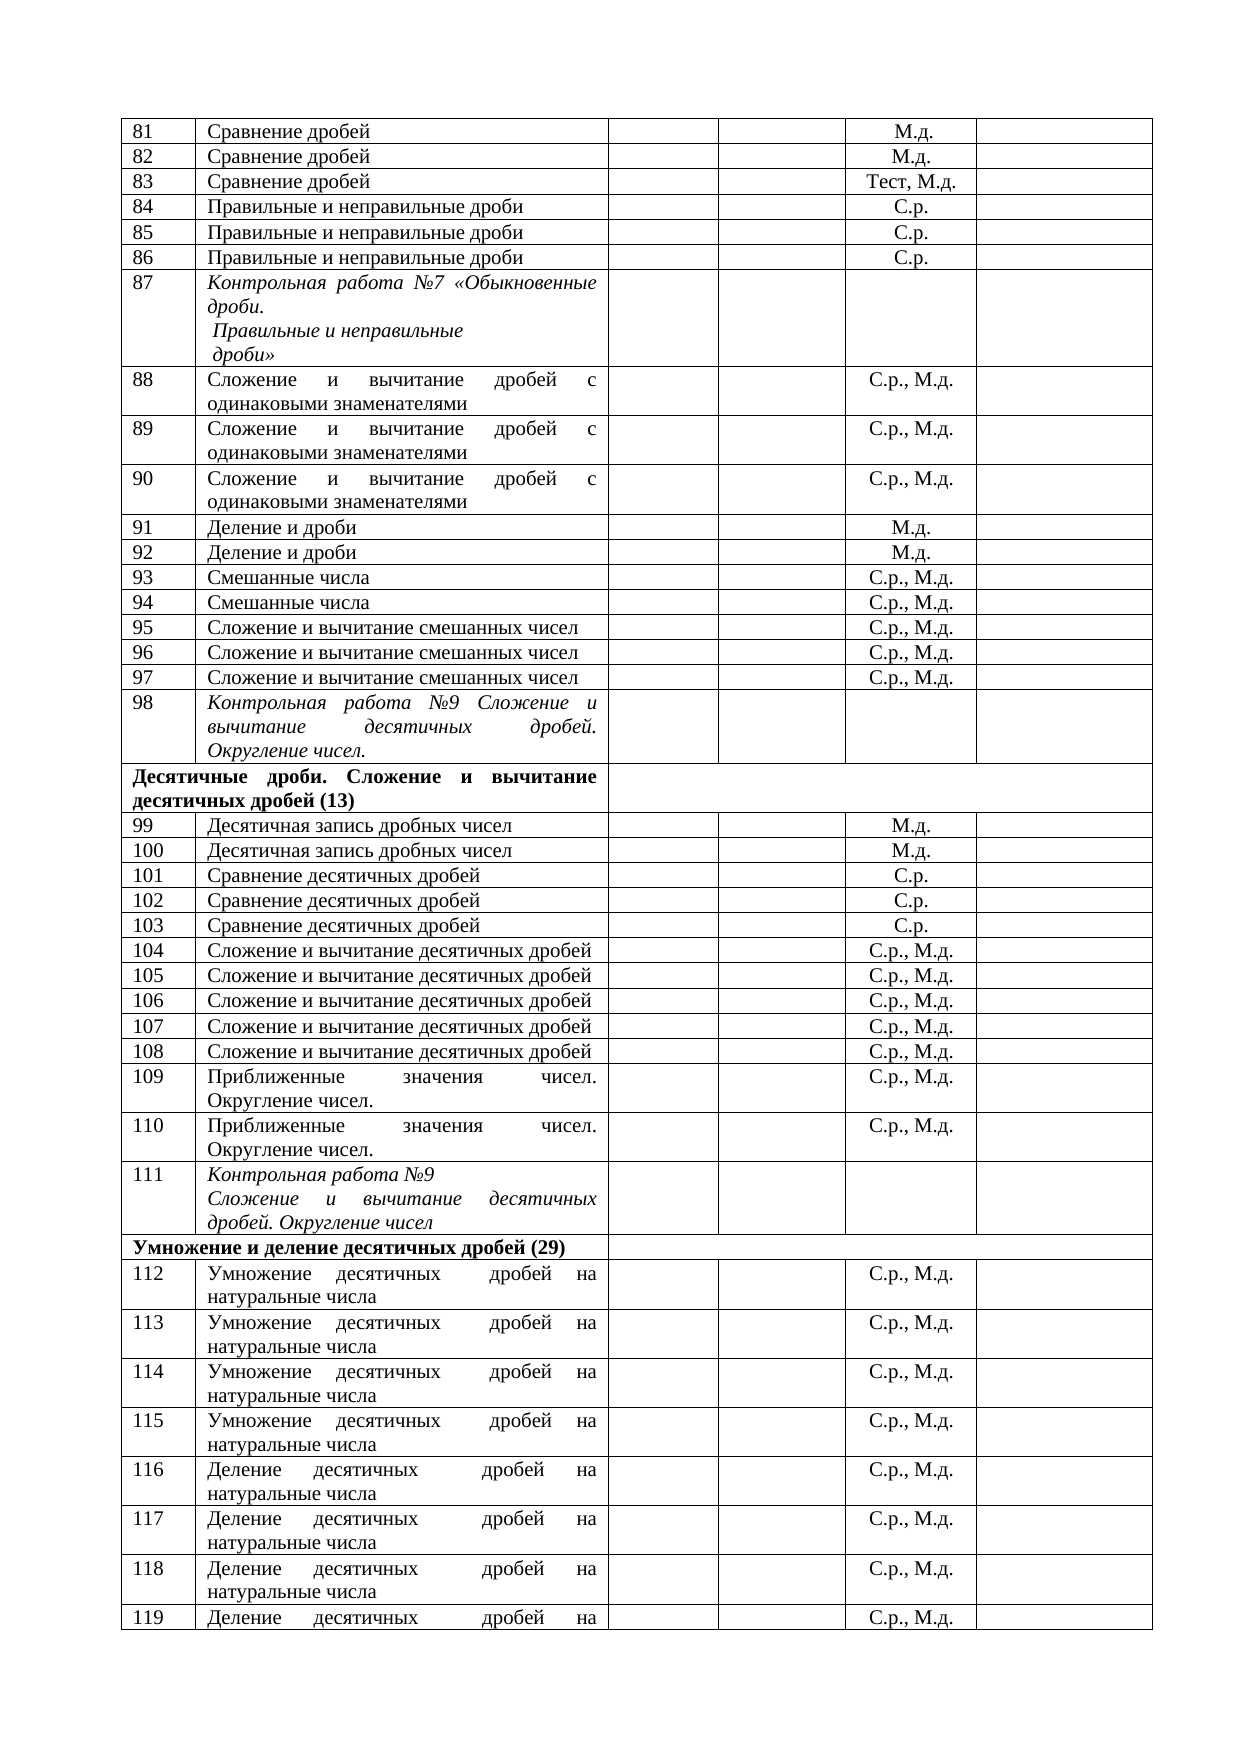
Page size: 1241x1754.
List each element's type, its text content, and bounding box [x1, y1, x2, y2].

table_cell С.р., М.д. [846, 367, 976, 415]
table_cell С.р., М.д. [846, 938, 976, 962]
table_cell [977, 119, 1152, 143]
table_cell Десятичная запись дробных чисел [196, 813, 608, 837]
table_cell [609, 1555, 718, 1603]
table_cell [719, 1310, 845, 1358]
table_cell 119 [122, 1605, 195, 1629]
table_cell [609, 665, 718, 689]
table_cell [977, 1162, 1152, 1234]
table_cell Деление десятичных дробей на натуральные числа [196, 1457, 608, 1505]
table_cell [719, 938, 845, 962]
table_cell [719, 888, 845, 912]
table_cell [609, 515, 718, 539]
table_cell [609, 1162, 718, 1234]
table_cell 106 [122, 989, 195, 1012]
table_cell Сравнение десятичных дробей [196, 888, 608, 912]
table_cell 105 [122, 963, 195, 987]
table_cell 92 [122, 540, 195, 564]
table_cell [977, 220, 1152, 244]
table_cell [609, 1310, 718, 1358]
table_cell [846, 690, 976, 762]
table_cell [977, 1260, 1152, 1308]
table_cell Сравнение дробей [196, 144, 608, 168]
table_cell Умножение десятичных дробей на натуральные числа [196, 1359, 608, 1407]
table_cell 99 [122, 813, 195, 837]
table_cell С.р., М.д. [846, 665, 976, 689]
table_cell Сложение и вычитание десятичных дробей [196, 938, 608, 962]
table_cell 102 [122, 888, 195, 912]
table_cell [977, 515, 1152, 539]
table_cell [609, 1359, 718, 1407]
table_cell [719, 465, 845, 513]
table_cell 86 [122, 245, 195, 269]
table_cell [719, 963, 845, 987]
table_cell 81 [122, 119, 195, 143]
table_cell [977, 270, 1152, 366]
table_cell [977, 416, 1152, 464]
table_cell 90 [122, 465, 195, 513]
table_cell [977, 565, 1152, 589]
table_cell С.р. [846, 913, 976, 937]
table_cell С.р., М.д. [846, 640, 976, 664]
table_cell М.д. [846, 540, 976, 564]
table_cell [609, 863, 718, 887]
table_cell Сложение и вычитание смешанных чисел [196, 640, 608, 664]
table_cell [977, 665, 1152, 689]
table_cell 89 [122, 416, 195, 464]
table_cell Умножение десятичных дробей на натуральные числа [196, 1310, 608, 1358]
table_cell 96 [122, 640, 195, 664]
table_cell Сложение и вычитание десятичных дробей [196, 1039, 608, 1063]
table_cell [977, 1605, 1152, 1629]
table_cell [977, 838, 1152, 862]
table_cell Тест, М.д. [846, 169, 976, 193]
table_cell Правильные и неправильные дроби [196, 195, 608, 218]
table_cell С.р., М.д. [846, 1064, 976, 1112]
table_cell [609, 813, 718, 837]
table_cell Контрольная работа №7 «Обыкновенные дроби. Правильные и неправильные дроби» [196, 270, 608, 366]
table_cell [609, 144, 718, 168]
table_cell [609, 245, 718, 269]
table_cell [719, 144, 845, 168]
table_cell 116 [122, 1457, 195, 1505]
table_cell 107 [122, 1014, 195, 1038]
table_cell [977, 690, 1152, 762]
table_cell С.р., М.д. [846, 416, 976, 464]
table_cell 88 [122, 367, 195, 415]
table_cell [609, 590, 718, 614]
table_cell 93 [122, 565, 195, 589]
table_cell [609, 913, 718, 937]
table_cell [719, 1014, 845, 1038]
table_cell [977, 245, 1152, 269]
table_cell [977, 144, 1152, 168]
table_cell Деление и дроби [196, 540, 608, 564]
table_cell Контрольная работа №9 Сложение и вычитание десятичных дробей. Округление чисел [196, 1162, 608, 1234]
table_cell [609, 1064, 718, 1112]
table_cell С.р., М.д. [846, 565, 976, 589]
table_cell [719, 416, 845, 464]
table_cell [196, 1605, 608, 1629]
table_cell Приближенные значения чисел. Округление чисел. [196, 1113, 608, 1161]
table_cell Десятичная запись дробных чисел [196, 838, 608, 862]
table_cell Сложение и вычитание десятичных дробей [196, 1014, 608, 1038]
table_cell 104 [122, 938, 195, 962]
table_cell С.р., М.д. [846, 615, 976, 639]
table_cell 115 [122, 1408, 195, 1456]
table_cell [719, 1162, 845, 1234]
table_cell С.р., М.д. [846, 1039, 976, 1063]
table_cell [977, 1310, 1152, 1358]
table_cell [719, 1260, 845, 1308]
table_cell Смешанные числа [196, 590, 608, 614]
table_cell С.р., М.д. [846, 1457, 976, 1505]
table_cell 112 [122, 1260, 195, 1308]
table_cell [609, 963, 718, 987]
table_cell С.р., М.д. [846, 590, 976, 614]
table_cell 97 [122, 665, 195, 689]
table_cell [609, 169, 718, 193]
table_cell [977, 169, 1152, 193]
table_cell Сложение и вычитание дробей с одинаковыми знаменателями [196, 416, 608, 464]
table_cell [977, 590, 1152, 614]
table_cell С.р., М.д. [846, 989, 976, 1012]
table_cell Умножение и деление десятичных дробей (29) [122, 1235, 608, 1259]
table_cell [977, 1039, 1152, 1063]
table_cell Сложение и вычитание дробей с одинаковыми знаменателями [196, 367, 608, 415]
table_cell Контрольная работа №9 Сложение и вычитание десятичных дробей. Округление чисел. [196, 690, 608, 762]
table_cell С.р. [846, 220, 976, 244]
table_cell Правильные и неправильные дроби [196, 220, 608, 244]
table_cell С.р. [846, 888, 976, 912]
table_cell Смешанные числа [196, 565, 608, 589]
table_cell [609, 838, 718, 862]
table_cell С.р., М.д. [846, 1506, 976, 1554]
table_cell [719, 565, 845, 589]
table_cell 101 [122, 863, 195, 887]
table_cell С.р. [846, 863, 976, 887]
table_cell [609, 195, 718, 218]
table_cell [977, 1408, 1152, 1456]
table_cell [977, 1113, 1152, 1161]
table_cell [609, 640, 718, 664]
table_cell Сложение и вычитание смешанных чисел [196, 615, 608, 639]
table_cell [719, 1457, 845, 1505]
table_cell С.р., М.д. [846, 1605, 976, 1629]
table_cell [977, 863, 1152, 887]
table_cell [719, 367, 845, 415]
table_cell 109 [122, 1064, 195, 1112]
table_cell [977, 1359, 1152, 1407]
table_cell [719, 245, 845, 269]
table_cell [609, 615, 718, 639]
table_cell [609, 1039, 718, 1063]
table_cell [977, 367, 1152, 415]
table_cell [719, 540, 845, 564]
table_cell Правильные и неправильные дроби [196, 245, 608, 269]
table_cell [609, 1457, 718, 1505]
table_cell С.р. [846, 195, 976, 218]
table_cell 113 [122, 1310, 195, 1358]
table_cell [977, 888, 1152, 912]
table_cell [719, 640, 845, 664]
table_cell [719, 838, 845, 862]
table_cell [609, 690, 718, 762]
table_cell [719, 515, 845, 539]
table_cell С.р., М.д. [846, 465, 976, 513]
table_cell [719, 863, 845, 887]
table_cell [719, 813, 845, 837]
table_cell [977, 1555, 1152, 1603]
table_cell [196, 1506, 608, 1554]
table_cell [977, 1014, 1152, 1038]
table_cell [977, 913, 1152, 937]
table_cell [719, 1113, 845, 1161]
table_cell [977, 615, 1152, 639]
table_cell [977, 640, 1152, 664]
table_cell 100 [122, 838, 195, 862]
table_cell [609, 416, 718, 464]
table_cell Сравнение десятичных дробей [196, 913, 608, 937]
table_cell [977, 963, 1152, 987]
table_cell [609, 1235, 1152, 1259]
table_cell [977, 1064, 1152, 1112]
table_cell [719, 1408, 845, 1456]
table_cell 110 [122, 1113, 195, 1161]
table_cell [719, 913, 845, 937]
table_cell [977, 1506, 1152, 1554]
table_cell С.р., М.д. [846, 1359, 976, 1407]
table_cell Десятичные дроби. Сложение и вычитание десятичных дробей (13) [122, 764, 608, 812]
table_cell [846, 1162, 976, 1234]
table_cell С.р., М.д. [846, 1260, 976, 1308]
table_cell 111 [122, 1162, 195, 1234]
table_cell С.р. [846, 245, 976, 269]
table_cell [609, 764, 1152, 812]
table_cell [719, 169, 845, 193]
table_cell [846, 270, 976, 366]
table_cell Сложение и вычитание десятичных дробей [196, 963, 608, 987]
table_cell Сложение и вычитание десятичных дробей [196, 989, 608, 1012]
table_cell [719, 690, 845, 762]
table_cell [977, 938, 1152, 962]
table_cell [609, 1260, 718, 1308]
table_cell 98 [122, 690, 195, 762]
table_cell Сравнение десятичных дробей [196, 863, 608, 887]
table_cell [609, 1014, 718, 1038]
table_cell 85 [122, 220, 195, 244]
table_cell 87 [122, 270, 195, 366]
table_cell С.р., М.д. [846, 963, 976, 987]
table_cell [609, 1605, 718, 1629]
table_cell [609, 989, 718, 1012]
table_cell [609, 465, 718, 513]
table_cell [609, 938, 718, 962]
table_cell [719, 195, 845, 218]
table_cell 118 [122, 1555, 195, 1603]
table_cell Сложение и вычитание смешанных чисел [196, 665, 608, 689]
table_cell 108 [122, 1039, 195, 1063]
table_cell С.р., М.д. [846, 1310, 976, 1358]
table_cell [196, 1555, 608, 1603]
table_cell Сравнение дробей [196, 169, 608, 193]
table_cell [719, 1605, 845, 1629]
table_cell Умножение десятичных дробей на натуральные числа [196, 1260, 608, 1308]
table_cell [719, 989, 845, 1012]
table_cell [609, 1506, 718, 1554]
table_cell С.р., М.д. [846, 1555, 976, 1603]
table_cell М.д. [846, 813, 976, 837]
table_cell [977, 465, 1152, 513]
table_cell [719, 1039, 845, 1063]
table_cell [609, 540, 718, 564]
table_cell Деление и дроби [196, 515, 608, 539]
table_cell 114 [122, 1359, 195, 1407]
table_cell [609, 888, 718, 912]
table_cell 117 [122, 1506, 195, 1554]
table_cell [977, 1457, 1152, 1505]
table_cell Умножение десятичных дробей на натуральные числа [196, 1408, 608, 1456]
table_cell [609, 1408, 718, 1456]
table_cell [609, 1113, 718, 1161]
table_cell [609, 270, 718, 366]
table_cell [719, 615, 845, 639]
table_cell 103 [122, 913, 195, 937]
table_cell С.р., М.д. [846, 1408, 976, 1456]
table_cell [719, 1506, 845, 1554]
table_cell [609, 119, 718, 143]
table_cell Приближенные значения чисел. Округление чисел. [196, 1064, 608, 1112]
table_cell [719, 220, 845, 244]
table_cell [977, 813, 1152, 837]
table_cell М.д. [846, 144, 976, 168]
table_cell [719, 270, 845, 366]
table_cell [719, 1064, 845, 1112]
table_cell [977, 195, 1152, 218]
table_cell [977, 540, 1152, 564]
table_cell [719, 1555, 845, 1603]
table_cell 94 [122, 590, 195, 614]
table_cell 95 [122, 615, 195, 639]
table_cell Сложение и вычитание дробей с одинаковыми знаменателями [196, 465, 608, 513]
table_cell С.р., М.д. [846, 1113, 976, 1161]
table_cell Сравнение дробей [196, 119, 608, 143]
table_cell [719, 119, 845, 143]
table_cell 83 [122, 169, 195, 193]
table_cell [719, 590, 845, 614]
table_cell [609, 367, 718, 415]
table_cell [609, 565, 718, 589]
table_cell 84 [122, 195, 195, 218]
table_cell 82 [122, 144, 195, 168]
table_cell 91 [122, 515, 195, 539]
table_cell М.д. [846, 515, 976, 539]
table_cell М.д. [846, 119, 976, 143]
table_cell [719, 1359, 845, 1407]
table_cell [719, 665, 845, 689]
table_cell [609, 220, 718, 244]
table_cell С.р., М.д. [846, 1014, 976, 1038]
table_cell [977, 989, 1152, 1012]
table_cell М.д. [846, 838, 976, 862]
